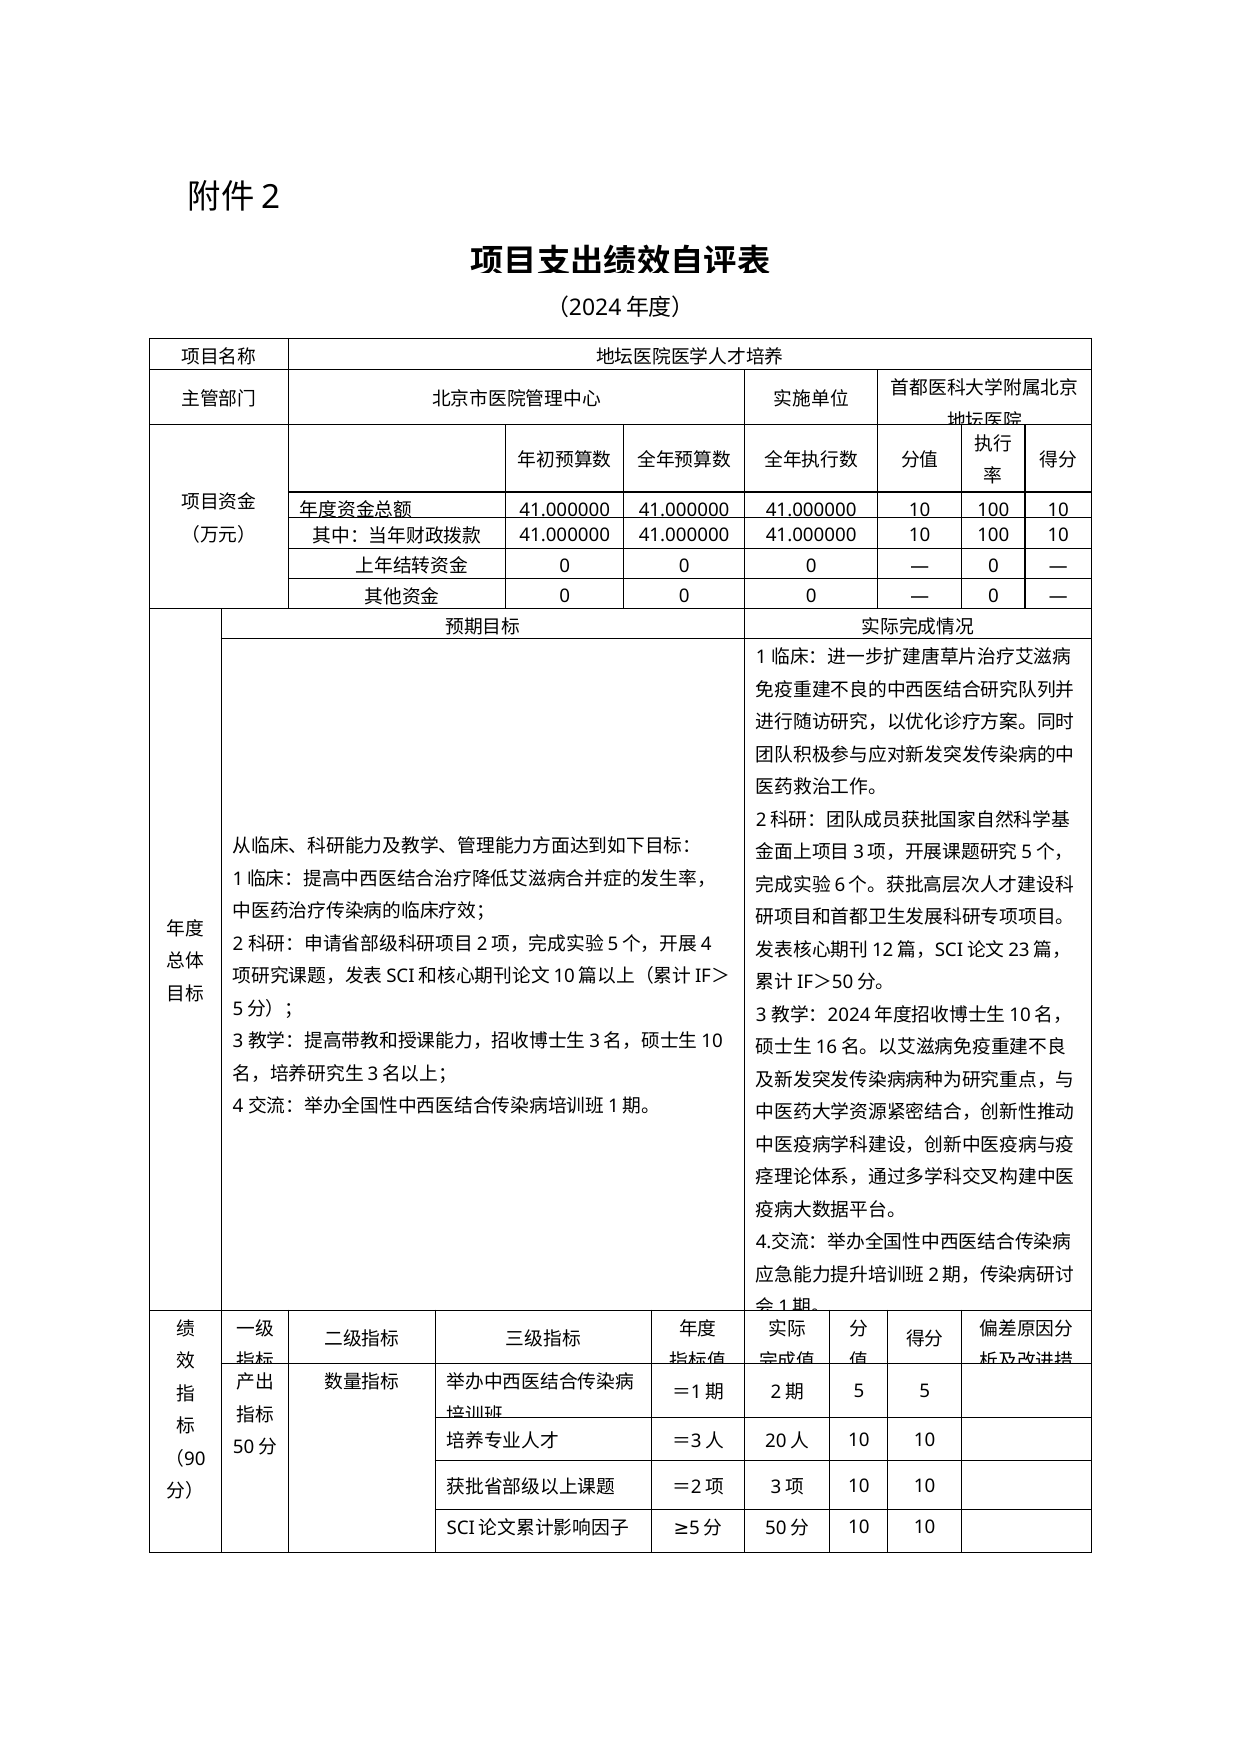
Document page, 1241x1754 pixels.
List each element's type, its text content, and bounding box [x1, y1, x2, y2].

table_cell 二级指标 [289, 1311, 435, 1363]
table_cell 3项 [745, 1461, 829, 1509]
table_cell — [1026, 549, 1091, 578]
table_cell 41.000000 [506, 518, 623, 547]
table_cell 41.000000 [506, 493, 623, 517]
table_cell 10 [888, 1418, 961, 1460]
table_cell — [878, 579, 961, 608]
table_cell 得分 [1026, 425, 1091, 491]
table_cell 上年结转资金 [289, 549, 505, 578]
table_cell 地坛医院医学人才培养 [289, 339, 1091, 369]
table_cell 0 [624, 549, 744, 578]
table_cell 年度 指标值 [652, 1311, 744, 1363]
table_cell 实际完成情况 [745, 609, 1091, 638]
table_cell 年初预算数 [506, 425, 623, 491]
table_cell 0 [962, 549, 1024, 578]
table_cell 5 [830, 1364, 887, 1417]
table_cell 10 [878, 518, 961, 547]
table_cell 实际 完成值 [745, 1311, 829, 1363]
table_cell 41.000000 [624, 518, 744, 547]
table_cell — [878, 549, 961, 578]
table_cell 10 [830, 1461, 887, 1509]
table_cell 10 [1026, 518, 1091, 547]
table_cell 一级指标 [222, 1311, 288, 1363]
table_cell 0 [624, 579, 744, 608]
table_cell 产出指标 50分 [222, 1364, 288, 1552]
table_cell 10 [888, 1461, 961, 1509]
table_cell 主管部门 [150, 370, 288, 424]
table_cell ≥5分 [652, 1510, 744, 1552]
table_cell [962, 1461, 1091, 1509]
table_cell [962, 1510, 1091, 1552]
table_cell 其他资金 [289, 579, 505, 608]
table_cell （2024年度） [149, 273, 1091, 338]
table_cell 项目资金 （万元） [150, 425, 288, 608]
table_cell 预期目标 [222, 609, 744, 638]
table_cell ＝2项 [652, 1461, 744, 1509]
table_cell 5 [888, 1364, 961, 1417]
table_cell 1 临床：进一步扩建唐草片治疗艾滋病免疫重建不良的中西医结合研究队列并进行随访研究，以优化诊疗方案。同时团队积极参与应对新发突发传染病的中医药救治工作。 2科研：团队成员获批国家自然科学基金面上项目3项，开展课题研究5个，完成实验6个。获批高层次人才建设科研项目和首都卫生发展科研专项项目。发表核心期刊12篇，SCI论文23篇，累计IF＞50分。 3 教学：2024年度招收博士生10名，硕士生16名。以艾滋病免疫重建不良及新发突发传染病病种为研究重点，与中医药大学资源紧密结合，创新性推动中医疫病学科建设，创新中医疫病与疫痉理论体系，通过多学科交叉构建中医疫病大数据平台。 4.交流：举办全国性中西医结合传染病应急能力提升培训班2期，传染病研讨会1期。 [745, 639, 1091, 1309]
table_cell 50分 [745, 1510, 829, 1552]
table_cell 年度总体目标 [150, 609, 221, 1309]
table_cell 绩 效 指 标 （90分） [150, 1311, 221, 1552]
table_cell 10 [830, 1418, 887, 1460]
table_cell 0 [506, 549, 623, 578]
table_cell 2期 [745, 1364, 829, 1417]
table_cell ＝3人 [652, 1418, 744, 1460]
table_cell [289, 425, 505, 491]
table_cell 全年执行数 [745, 425, 877, 491]
table_cell 10 [830, 1510, 887, 1552]
table_cell 得分 [888, 1311, 961, 1363]
table_cell 首都医科大学附属北京地坛医院 [878, 370, 1091, 424]
text 附件2 [187, 162, 1053, 227]
table_cell 0 [962, 579, 1024, 608]
table_cell 分值 [830, 1311, 887, 1363]
table_cell 0 [506, 579, 623, 608]
table_cell [962, 1418, 1091, 1460]
table_cell [962, 1364, 1091, 1417]
table_cell 三级指标 [436, 1311, 651, 1363]
table_cell 从临床、科研能力及教学、管理能力方面达到如下目标： 1临床：提高中西医结合治疗降低艾滋病合并症的发生率，中医药治疗传染病的临床疗效； 2 科研：申请省部级科研项目2项，完成实验5个，开展4项研究课题，发表SCI和核心期刊论文10篇以上（累计IF＞5分）； 3 教学：提高带教和授课能力，招收博士生3名，硕士生10名，培养研究生3名以上； 4 交流：举办全国性中西医结合传染病培训班1期。 [222, 639, 744, 1309]
table_cell 10 [878, 493, 961, 517]
table_cell 年度资金总额 [289, 493, 505, 517]
table_cell 0 [745, 549, 877, 578]
table_cell 20人 [745, 1418, 829, 1460]
table_cell 偏差原因分析及改进措施 [962, 1311, 1091, 1363]
table_cell 10 [888, 1510, 961, 1552]
table_cell 培养专业人才 [436, 1418, 651, 1460]
table_cell 41.000000 [624, 493, 744, 517]
table_cell ＝1期 [652, 1364, 744, 1417]
table_cell 数量指标 [289, 1364, 435, 1552]
table_cell SCI论文累计影响因子 [436, 1510, 651, 1552]
table_cell 其中：当年财政拨款 [289, 518, 505, 547]
table_cell 41.000000 [745, 493, 877, 517]
table_cell 10 [1026, 493, 1091, 517]
table_cell 100% [962, 518, 1024, 547]
table_cell 执行率 [962, 425, 1024, 491]
table_cell 100% [962, 493, 1024, 517]
table_cell 分值 [878, 425, 961, 491]
table_cell 北京市医院管理中心 [289, 370, 744, 424]
table_cell 实施单位 [745, 370, 877, 424]
table_header 项目支出绩效自评表 [149, 227, 1091, 273]
table_cell 0 [745, 579, 877, 608]
table_cell 举办中西医结合传染病培训班 [436, 1364, 651, 1417]
table_cell — [1026, 579, 1091, 608]
table_cell 41.000000 [745, 518, 877, 547]
table_cell 获批省部级以上课题 [436, 1461, 651, 1509]
table_cell 全年预算数 [624, 425, 744, 491]
table_cell 项目名称 [150, 339, 288, 369]
